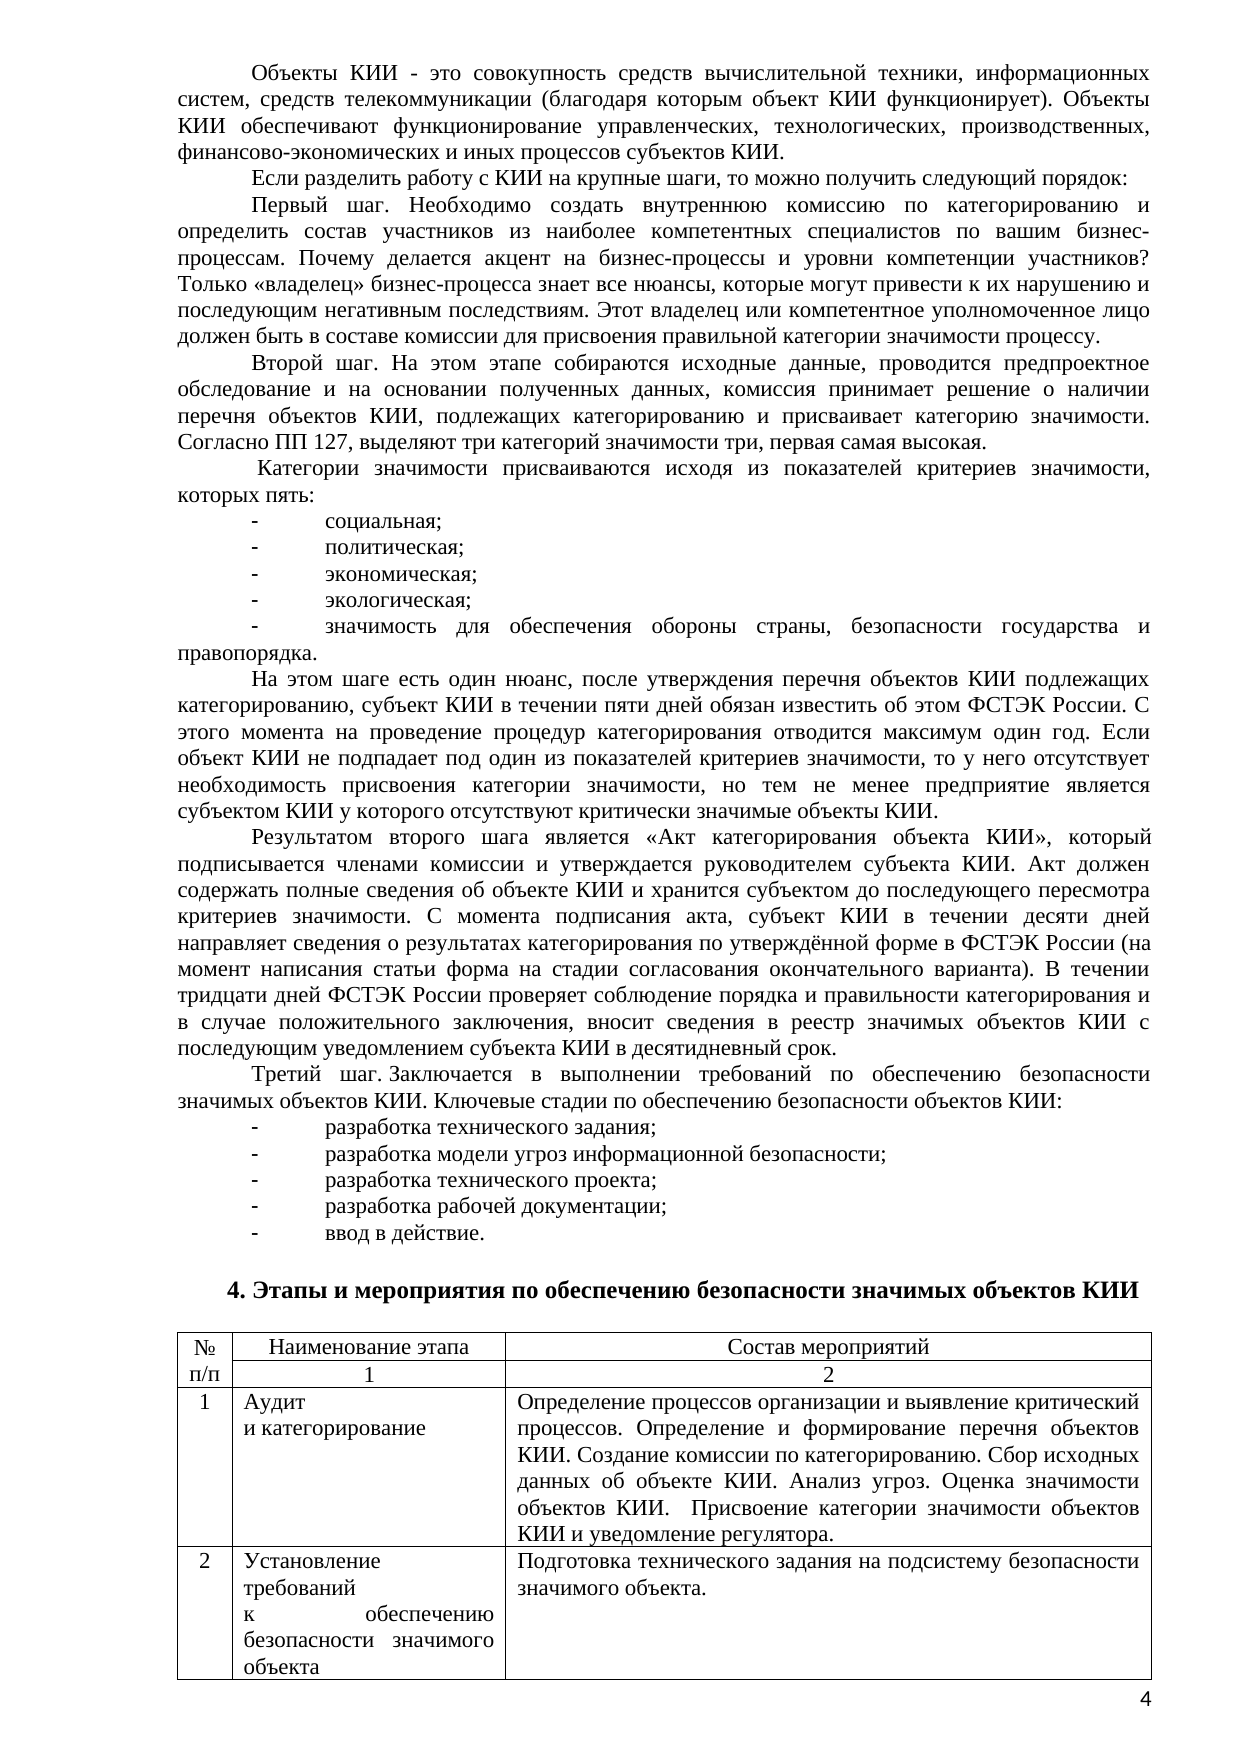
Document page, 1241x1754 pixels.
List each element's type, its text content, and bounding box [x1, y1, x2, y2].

text Третий шаг. Заключается в выполнении требований по обеспечению безопасности значимых объектов КИИ. Ключевые стадии по обеспечению безопасности объектов КИИ: [177, 1061, 1152, 1113]
list значимость для обеспечения обороны страны, безопасности государства и правопорядка. [177, 612, 1152, 665]
text Объекты КИИ - это совокупность средств вычислительной техники, информационных систем, средств телекоммуникации (благодаря которым объект КИИ функционирует). Объекты КИИ обеспечивают функционирование управленческих, технологических, производственных, финансово-экономических и иных процессов субъектов КИИ. [177, 59, 1152, 164]
list разработка технического задания; [177, 1113, 1152, 1139]
list экономическая; [177, 560, 1152, 586]
table_cell Подготовка технического задания на подсистему безопасности значимого объекта. [506, 1547, 1151, 1679]
list разработка рабочей документации; [177, 1192, 1152, 1219]
table_header Состав мероприятий [506, 1333, 1151, 1360]
list политическая; [177, 533, 1152, 560]
text Результатом второго шага является «Акт категорирования объекта КИИ», который подписывается членами комиссии и утверждается руководителем субъекта КИИ. Акт должен содержать полные сведения об объекте КИИ и хранится субъектом до последующего пересмотра критериев значимости. С момента подписания акта, субъект КИИ в течении десяти дней направляет сведения о результатах категорирования по утверждённой форме в ФСТЭК России (на момент написания статьи форма на стадии согласования окончательного варианта). В течении тридцати дней ФСТЭК России проверяет соблюдение порядка и правильности категорирования и в случае положительного заключения, вносит сведения в реестр значимых объектов КИИ с последующим уведомлением субъекта КИИ в десятидневный срок. [177, 823, 1152, 1061]
table_cell Аудит и категорирование [233, 1388, 505, 1546]
table_header № п/п [178, 1333, 232, 1387]
text На этом шаге есть один нюанс, после утверждения перечня объектов КИИ подлежащих категорированию, субъект КИИ в течении пяти дней обязан известить об этом ФСТЭК России. С этого момента на проведение процедур категорирования отводится максимум один год. Если объект КИИ не подпадает под один из показателей критериев значимости, то у него отсутствует необходимость присвоения категории значимости, но тем не менее предприятие является субъектом КИИ у которого отсутствуют критически значимые объекты КИИ. [177, 665, 1152, 823]
table_cell Установление требований к обеспечению безопасности значимого объекта [233, 1547, 505, 1679]
text Первый шаг. Необходимо создать внутреннюю комиссию по категорированию и определить состав участников из наиболее компетентных специалистов по вашим бизнес-процессам. Почему делается акцент на бизнес-процессы и уровни компетенции участников? Только «владелец» бизнес-процесса знает все нюансы, которые могут привести к их нарушению и последующим негативным последствиям. Этот владелец или компетентное уполномоченное лицо должен быть в составе комиссии для присвоения правильной категории значимости процессу. [177, 191, 1152, 349]
table_cell 1 [233, 1361, 505, 1387]
list разработка технического проекта; [177, 1166, 1152, 1192]
text Второй шаг. На этом этапе собираются исходные данные, проводится предпроектное обследование и на основании полученных данных, комиссия принимает решение о наличии перечня объектов КИИ, подлежащих категорированию и присваивает категорию значимости. Согласно ПП 127, выделяют три категорий значимости три, первая самая высокая. [177, 349, 1152, 454]
list ввод в действие. [177, 1219, 1152, 1245]
table_cell 2 [506, 1361, 1151, 1387]
text Категории значимости присваиваются исходя из показателей критериев значимости, которых пять: [177, 454, 1152, 507]
table_cell Определение процессов организации и выявление критический процессов. Определение и формирование перечня объектов КИИ. Создание комиссии по категорированию. Сбор исходных данных об объекте КИИ. Анализ угроз. Оценка значимости объектов КИИ. Присвоение категории значимости объектов КИИ и уведомление регулятора. [506, 1388, 1151, 1546]
list социальная; [177, 507, 1152, 533]
list экологическая; [177, 586, 1152, 612]
list разработка модели угроз информационной безопасности; [177, 1139, 1152, 1166]
table_cell 2 [178, 1547, 232, 1679]
text Если разделить работу с КИИ на крупные шаги, то можно получить следующий порядок: [177, 164, 1152, 191]
table_cell 1 [178, 1388, 232, 1546]
table_header Наименование этапа [233, 1333, 505, 1360]
subtitle Этапы и мероприятия по обеспечению безопасности значимых объектов КИИ [214, 1276, 1152, 1304]
